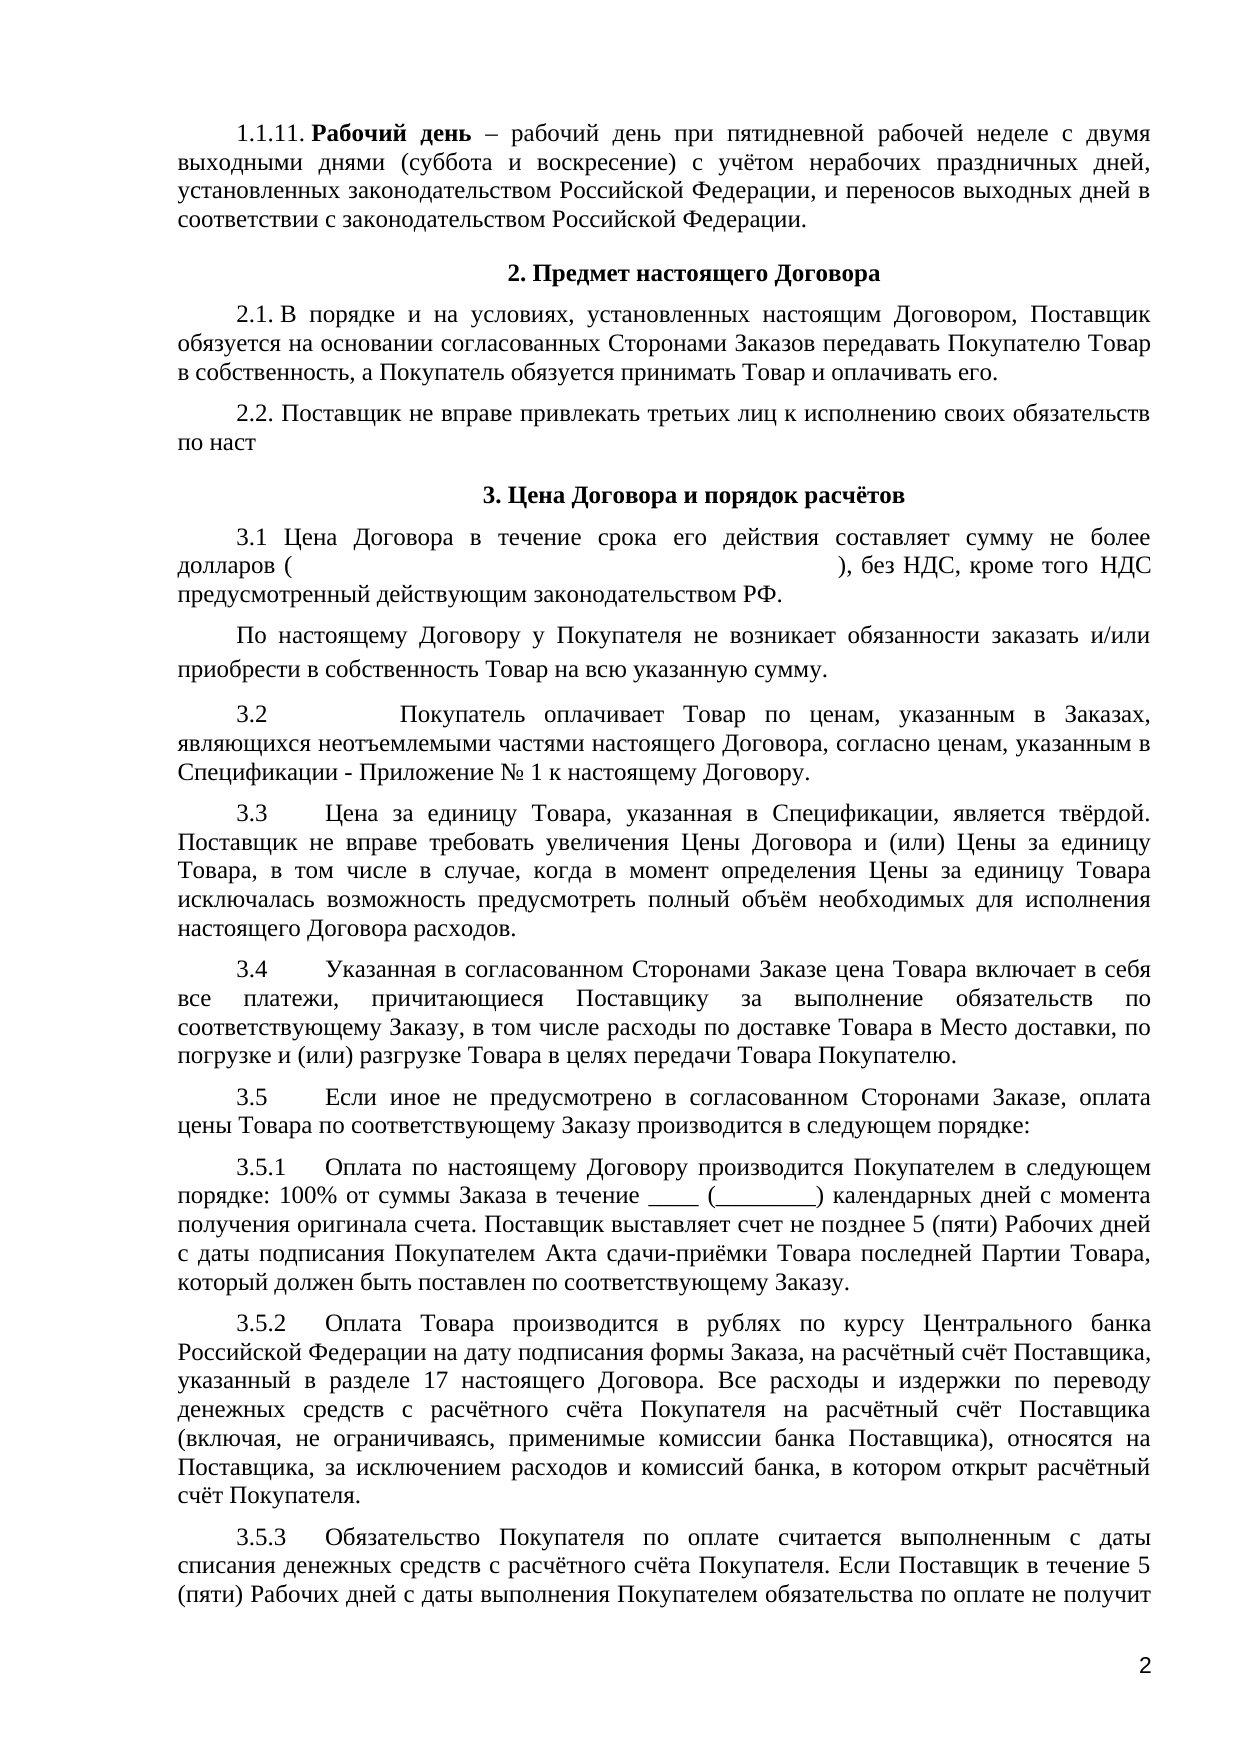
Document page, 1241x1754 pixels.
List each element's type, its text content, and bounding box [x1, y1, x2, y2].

list В порядке и на условиях, установленных настоящим Договором, Поставщик обязуется на основании согласованных Сторонами Заказов передавать Покупателю Товар в собственность, а Покупатель обязуется принимать Товар и оплачивать его. [177, 299, 1152, 386]
list Цена Договора и порядок расчётов [177, 481, 1152, 509]
list Оплата по настоящему Договору производится Покупателем в следующем порядке: 100% от суммы Заказа в течение ____ (________) календарных дней с момента получения оригинала счета. Поставщик выставляет счет не позднее 5 (пяти) Рабочих дней с даты подписания Покупателем Акта сдачи-приёмки Товара последней Партии Товара, который должен быть поставлен по соответствующему Заказу. [177, 1152, 1152, 1295]
list Указанная в согласованном Сторонами Заказе цена Товара включает в себя все платежи, причитающиеся Поставщику за выполнение обязательств по соответствующему Заказу, в том числе расходы по доставке Товара в Место доставки, по погрузке и (или) разгрузке Товара в целях передачи Товара Покупателю. [177, 954, 1152, 1069]
list Оплата Товара производится в рублях по курсу Центрального банка Российской Федерации на дату подписания формы Заказа, на расчётный счёт Поставщика, указанный в разделе 17 настоящего Договора. Все расходы и издержки по переводу денежных средств с расчётного счёта Покупателя на расчётный счёт Поставщика (включая, не ограничиваясь, применимые комиссии банка Поставщика), относятся на Поставщика, за исключением расходов и комиссий банка, в котором открыт расчётный счёт Покупателя. [177, 1308, 1152, 1509]
list Если иное не предусмотрено в согласованном Сторонами Заказе, оплата цены Товара по соответствующему Заказу производится в следующем порядке: [177, 1082, 1152, 1139]
text 2.2. Поставщик не вправе привлекать третьих лиц к исполнению своих обязательств по наст [177, 398, 1152, 456]
list Покупатель оплачивает Товар по ценам, указанным в Заказах, являющихся неотъемлемыми частями настоящего Договора, согласно ценам, указанным в Спецификации - Приложение № 1 к настоящему Договору. [177, 699, 1152, 785]
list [177, 1522, 1152, 1608]
list Цена за единицу Товара, указанная в Спецификации, является твёрдой. Поставщик не вправе требовать увеличения Цены Договора и (или) Цены за единицу Товара, в том числе в случае, когда в момент определения Цены за единицу Товара исключалась возможность предусмотреть полный объём необходимых для исполнения настоящего Договора расходов. [177, 798, 1152, 942]
list Рабочий день – рабочий день при пятидневной рабочей неделе с двумя выходными днями (суббота и воскресение) с учётом нерабочих праздничных дней, установленных законодательством Российской Федерации, и переносов выходных дней в соответствии с законодательством Российской Федерации. [177, 118, 1152, 233]
list По настоящему Договору у Покупателя не возникает обязанности заказать и/или приобрести в собственность Товар на всю указанную сумму. [177, 621, 1152, 682]
text 3.1 Цена Договора в течение срока его действия составляет сумму не более долларов ( ), без НДС, кроме того НДС предусмотренный действующим законодательством РФ. [177, 522, 1152, 608]
list Предмет настоящего Договора [177, 258, 1152, 287]
